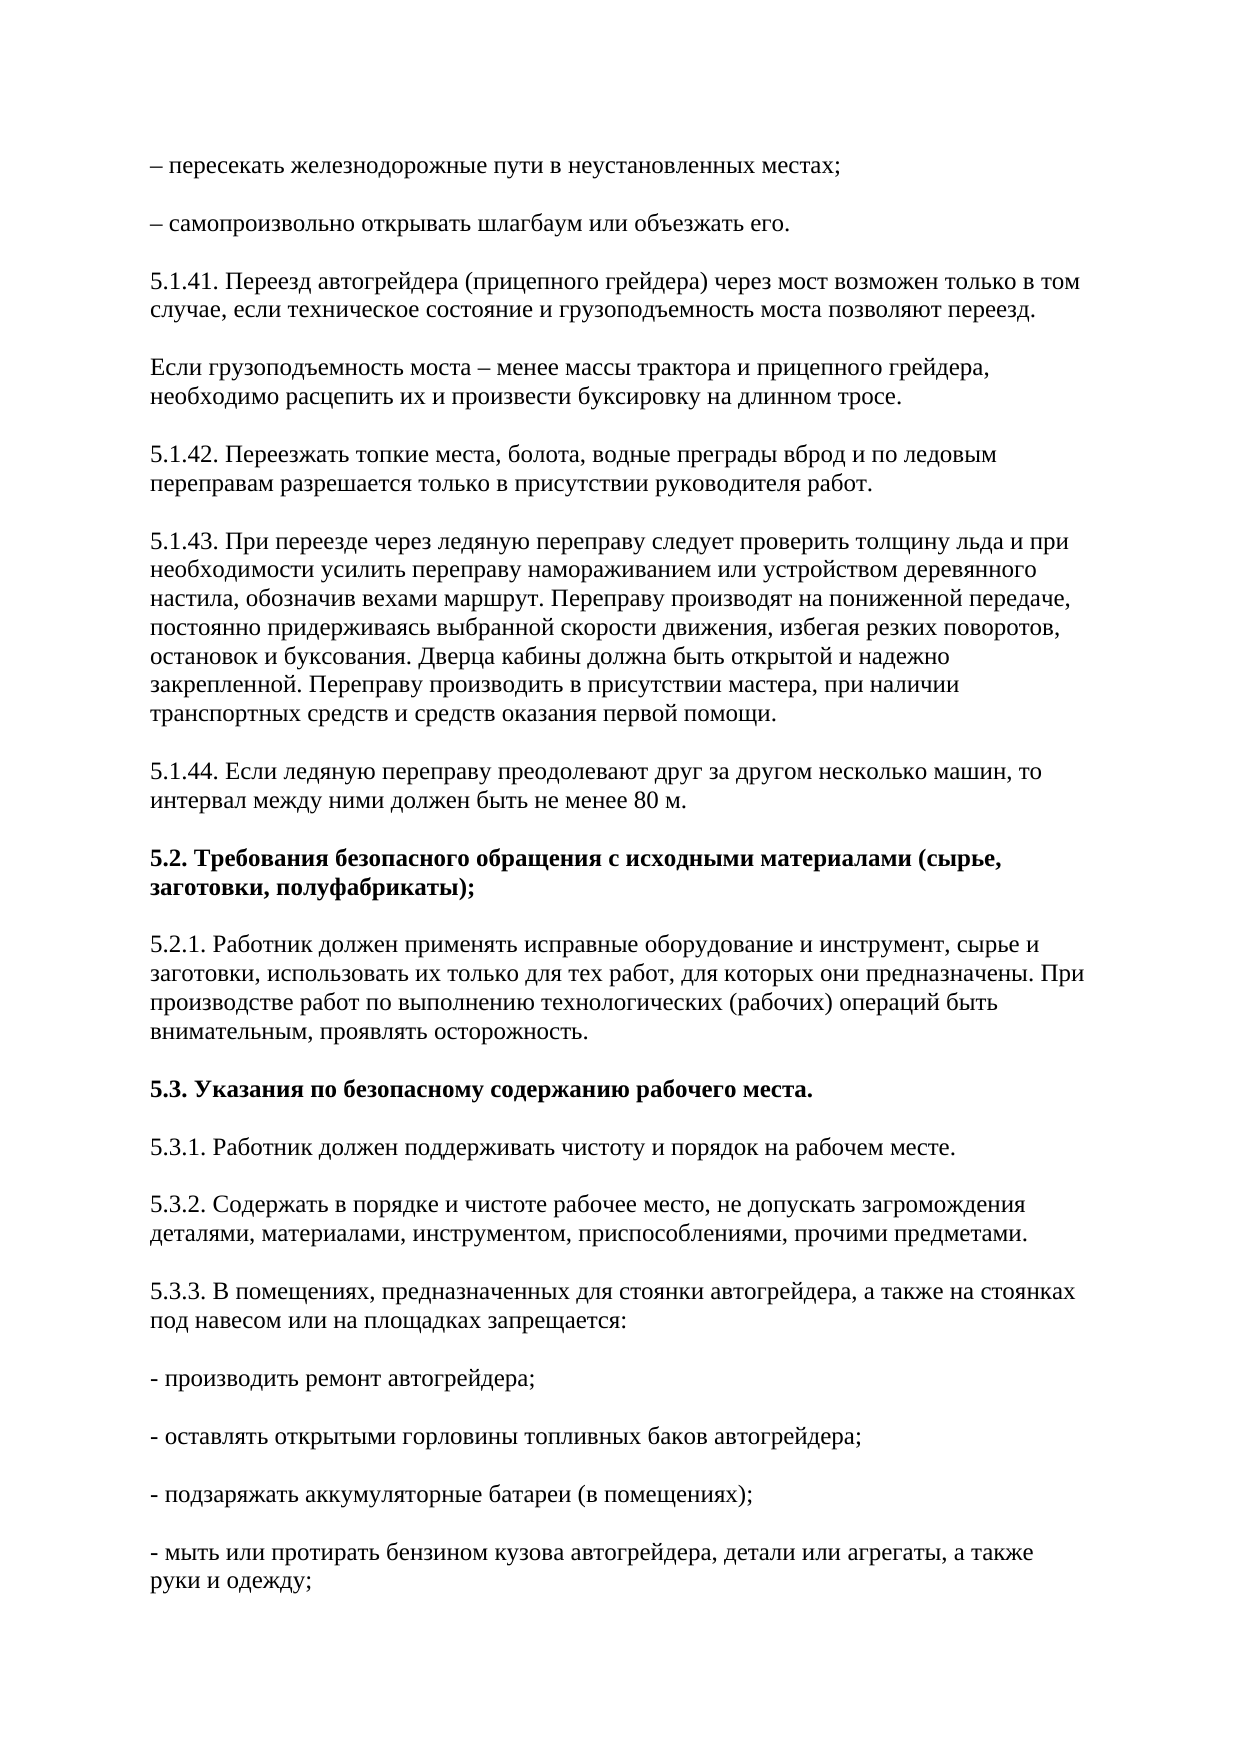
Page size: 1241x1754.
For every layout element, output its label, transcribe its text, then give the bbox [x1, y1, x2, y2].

text - подзаряжать аккумуляторные батареи (в помещениях); [150, 1479, 1090, 1507]
text 5.1.41. Переезд автогрейдера (прицепного грейдера) через мост возможен только в том случае, если техническое состояние и грузоподъемность моста позволяют переезд. [150, 266, 1090, 323]
text 5.1.44. Если ледяную переправу преодолевают друг за другом несколько машин, то интервал между ними должен быть не менее 80 м. [150, 756, 1090, 814]
text - производить ремонт автогрейдера; [150, 1363, 1090, 1392]
text 5.3.1. Работник должен поддерживать чистоту и порядок на рабочем месте. [150, 1132, 1090, 1160]
text 5.3.3. В помещениях, предназначенных для стоянки автогрейдера, а также на стоянках под навесом или на площадках запрещается: [150, 1276, 1090, 1334]
text - оставлять открытыми горловины топливных баков автогрейдера; [150, 1421, 1090, 1449]
text 5.1.42. Переезжать топкие места, болота, водные преграды вброд и по ледовым переправам разрешается только в присутствии руководителя работ. [150, 439, 1090, 497]
text 5.2. Требования безопасного обращения с исходными материалами (сырье, заготовки, полуфабрикаты); [150, 843, 1090, 900]
text – самопроизвольно открывать шлагбаум или объезжать его. [150, 208, 1090, 237]
text 5.3. Указания по безопасному содержанию рабочего места. [150, 1074, 1090, 1102]
text 5.2.1. Работник должен применять исправные оборудование и инструмент, сырье и заготовки, использовать их только для тех работ, для которых они предназначены. При производстве работ по выполнению технологических (рабочих) операций быть внимательным, проявлять осторожность. [150, 929, 1090, 1044]
text 5.3.2. Содержать в порядке и чистоте рабочее место, не допускать загромождения деталями, материалами, инструментом, приспособлениями, прочими предметами. [150, 1189, 1090, 1247]
text 5.1.43. При переезде через ледяную переправу следует проверить толщину льда и при необходимости усилить переправу намораживанием или устройством деревянного настила, обозначив вехами маршрут. Переправу производят на пониженной передаче, постоянно придерживаясь выбранной скорости движения, избегая резких поворотов, остановок и буксования. Дверца кабины должна быть открытой и надежно закрепленной. Переправу производить в присутствии мастера, при наличии транспортных средств и средств оказания первой помощи. [150, 526, 1090, 727]
text - мыть или протирать бензином кузова автогрейдера, детали или агрегаты, а также руки и одежду; [150, 1537, 1090, 1594]
text Если грузоподъемность моста – менее массы трактора и прицепного грейдера, необходимо расцепить их и произвести буксировку на длинном тросе. [150, 352, 1090, 410]
text – пересекать железнодорожные пути в неустановленных местах; [150, 150, 1090, 179]
